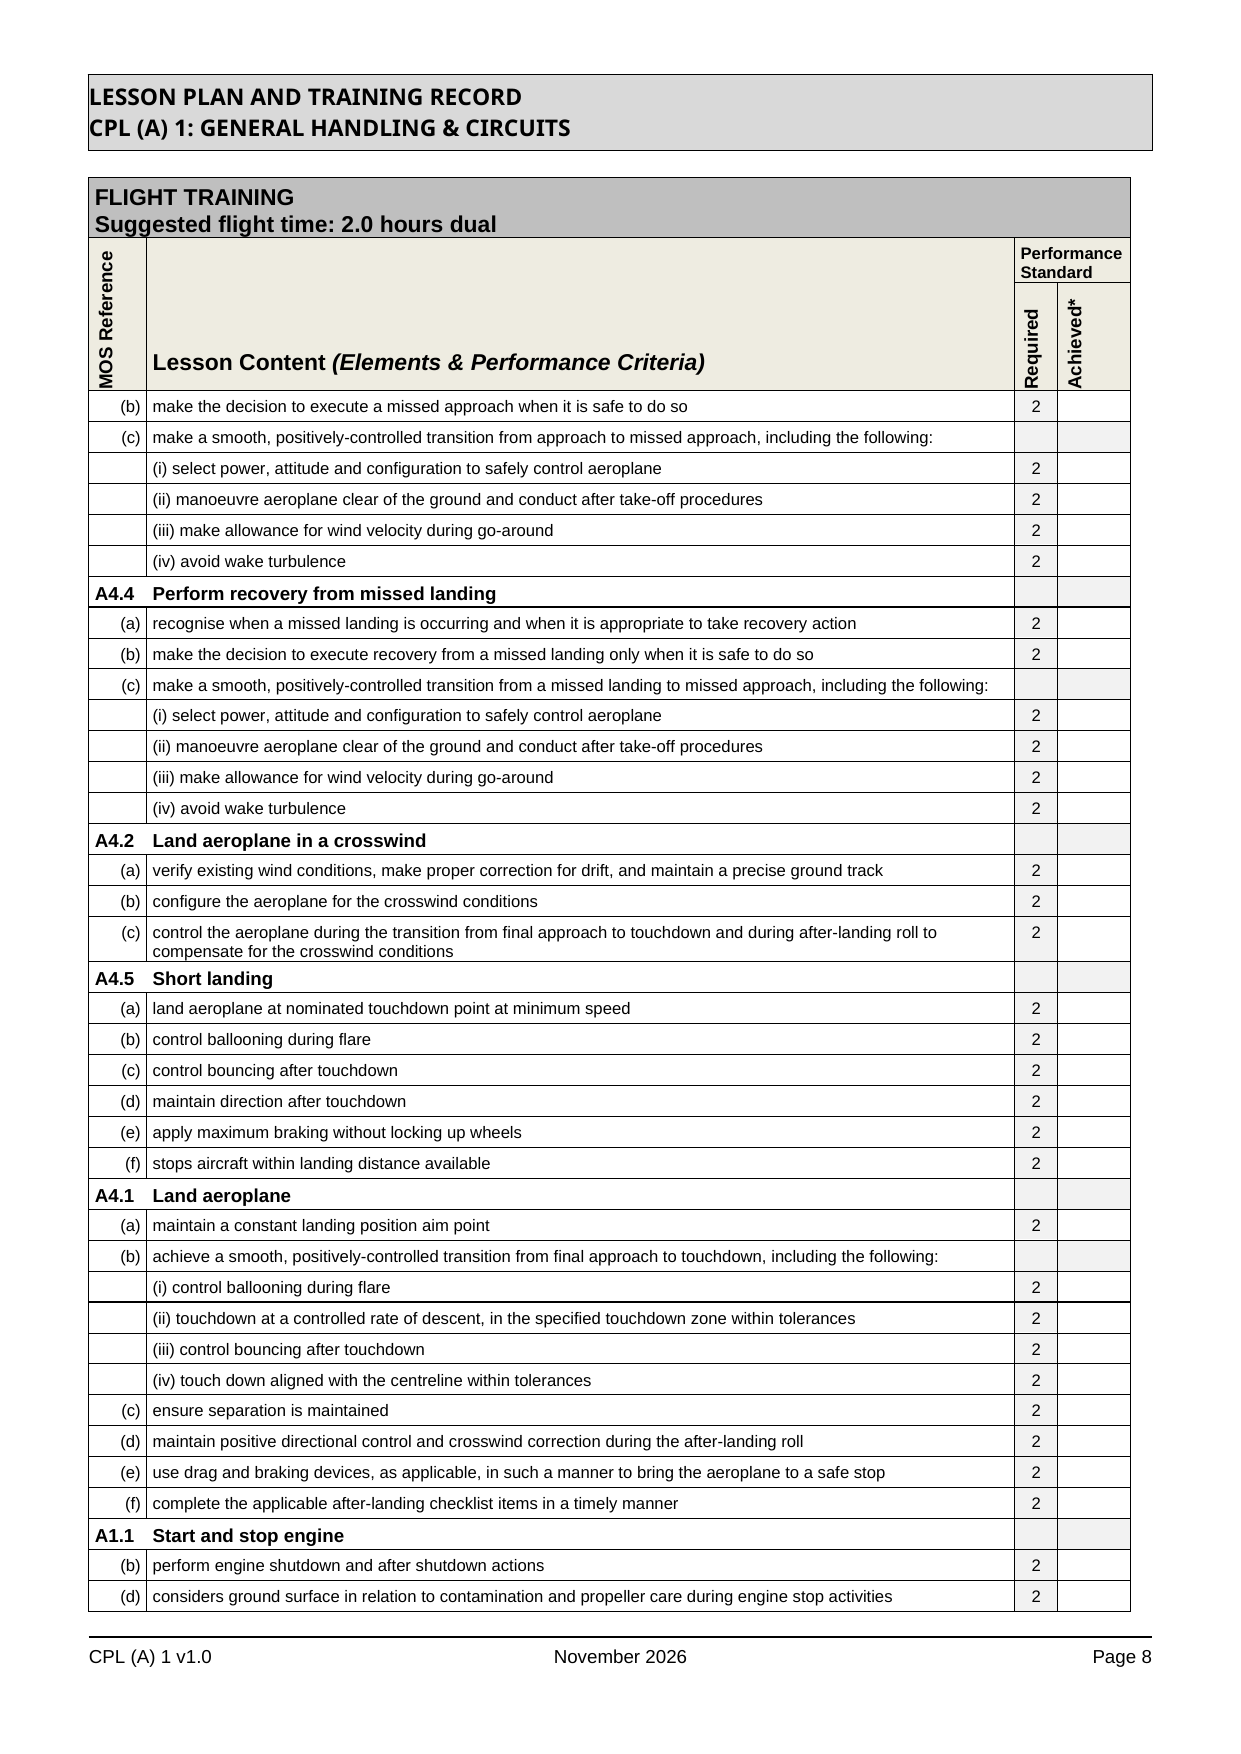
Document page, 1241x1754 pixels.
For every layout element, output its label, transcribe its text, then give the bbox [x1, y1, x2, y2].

table_cell 2 [1015, 1550, 1057, 1580]
table_cell 2 [1015, 731, 1057, 761]
table_cell achieve a smooth, positively-controlled transition from final approach to touchdown, including the following: [147, 1241, 1014, 1271]
table_cell touchdown at a controlled rate of descent, in the specified touchdown zone within tolerances [147, 1303, 1014, 1332]
table_cell 2 [1015, 1581, 1057, 1611]
table_cell 2 [1015, 515, 1057, 544]
table_cell [1058, 1117, 1130, 1147]
table_cell [1058, 886, 1130, 916]
table_cell [89, 993, 146, 1023]
table_cell [89, 669, 146, 699]
table_cell [89, 1581, 146, 1611]
table_cell 2 [1015, 886, 1057, 916]
table_cell select power, attitude and configuration to safely control aeroplane [147, 700, 1014, 730]
table_cell [1058, 1550, 1130, 1580]
table_cell control ballooning during flare [147, 1272, 1014, 1301]
table_cell verify existing wind conditions, make proper correction for drift, and maintain a precise ground track [147, 855, 1014, 885]
table_cell [1058, 824, 1130, 854]
table_cell control bouncing after touchdown [147, 1334, 1014, 1363]
table_cell configure the aeroplane for the crosswind conditions [147, 886, 1014, 916]
table_cell 2 [1015, 993, 1057, 1023]
table_cell [89, 1334, 146, 1363]
table_cell [1058, 1055, 1130, 1085]
table_cell [1058, 515, 1130, 544]
table_cell [89, 917, 146, 961]
table_cell 2 [1015, 1303, 1057, 1332]
table_cell [1058, 577, 1130, 606]
table_cell [1015, 824, 1057, 854]
table_cell 2 [1015, 1210, 1057, 1239]
table_cell control ballooning during flare [147, 1024, 1014, 1054]
table_cell make allowance for wind velocity during go-around [147, 762, 1014, 792]
table_cell [1058, 731, 1130, 761]
table_cell [89, 1426, 146, 1456]
table_cell [1058, 1303, 1130, 1332]
table_cell A4.5 [89, 962, 146, 992]
table_cell ensure separation is maintained [147, 1395, 1014, 1425]
table_cell [1058, 1210, 1130, 1239]
table_cell [1058, 917, 1130, 961]
table_cell make a smooth, positively-controlled transition from approach to missed approach, including the following: [147, 422, 1014, 452]
table_cell 2 [1015, 1395, 1057, 1425]
table_cell [1058, 1426, 1130, 1456]
table_cell 2 [1015, 484, 1057, 514]
table_cell [1058, 484, 1130, 514]
table_cell [1015, 1519, 1057, 1549]
table_cell 2 [1015, 855, 1057, 885]
table_cell [89, 453, 146, 483]
table_cell 2 [1015, 700, 1057, 730]
table_cell [1058, 1364, 1130, 1394]
table_cell Start and stop engine [146, 1519, 1014, 1549]
table_cell [1058, 1086, 1130, 1116]
table_cell [1058, 855, 1130, 885]
table_cell 2 [1015, 917, 1057, 961]
table_cell [89, 546, 146, 576]
table_cell A4.1 [89, 1179, 146, 1209]
table_cell land aeroplane at nominated touchdown point at minimum speed [147, 993, 1014, 1023]
table_cell make the decision to execute a missed approach when it is safe to do so [147, 391, 1014, 421]
table_cell recognise when a missed landing is occurring and when it is appropriate to take recovery action [147, 608, 1014, 637]
table_cell [89, 1086, 146, 1116]
table_cell Land aeroplane in a crosswind [146, 824, 1014, 854]
table_cell [89, 1488, 146, 1518]
table_cell [89, 1148, 146, 1178]
table_cell A1.1 [89, 1519, 146, 1549]
table_cell MOS Reference [89, 238, 146, 390]
table_cell manoeuvre aeroplane clear of the ground and conduct after take-off procedures [147, 731, 1014, 761]
table_cell [1058, 962, 1130, 992]
table_cell avoid wake turbulence [147, 793, 1014, 823]
table_cell [1058, 1179, 1130, 1209]
table_cell [89, 731, 146, 761]
table_cell [89, 608, 146, 637]
table_header FLIGHT TRAINING Suggested flight time: 2.0 hours dual [89, 178, 1130, 237]
table_cell Perform recovery from missed landing [146, 577, 1014, 606]
table_cell maintain direction after touchdown [147, 1086, 1014, 1116]
table_cell 2 [1015, 546, 1057, 576]
table_cell [1058, 1488, 1130, 1518]
table_cell Lesson Content (Elements & Performance Criteria) [147, 238, 1014, 390]
table_cell [89, 1364, 146, 1394]
table_cell 2 [1015, 1334, 1057, 1363]
table_cell perform engine shutdown and after shutdown actions [147, 1550, 1014, 1580]
table_cell 2 [1015, 793, 1057, 823]
table_cell [1058, 1457, 1130, 1487]
table_cell [89, 1024, 146, 1054]
table_cell [1015, 669, 1057, 699]
table_cell use drag and braking devices, as applicable, in such a manner to bring the aeroplane to a safe stop [147, 1457, 1014, 1487]
table_cell [89, 700, 146, 730]
table_cell [1058, 1272, 1130, 1301]
table_cell [1058, 1581, 1130, 1611]
table_cell [1058, 391, 1130, 421]
table_cell 2 [1015, 1117, 1057, 1147]
table_cell [1058, 993, 1130, 1023]
table_cell [1058, 1519, 1130, 1549]
table_cell maintain positive directional control and crosswind correction during the after-landing roll [147, 1426, 1014, 1456]
table_cell [89, 1055, 146, 1085]
table_cell [89, 1272, 146, 1301]
table_cell avoid wake turbulence [147, 546, 1014, 576]
table_cell considers ground surface in relation to contamination and propeller care during engine stop activities [147, 1581, 1014, 1611]
table_cell [1058, 608, 1130, 637]
table_cell touch down aligned with the centreline within tolerances [147, 1364, 1014, 1394]
table_cell [1058, 1241, 1130, 1271]
table_cell 2 [1015, 762, 1057, 792]
table_cell make a smooth, positively-controlled transition from a missed landing to missed approach, including the following: [147, 669, 1014, 699]
table_cell 2 [1015, 1426, 1057, 1456]
table_cell maintain a constant landing position aim point [147, 1210, 1014, 1239]
table_cell [89, 515, 146, 544]
table_cell [1058, 793, 1130, 823]
table_cell 2 [1015, 639, 1057, 668]
table_cell [89, 391, 146, 421]
table_cell make allowance for wind velocity during go-around [147, 515, 1014, 544]
table_cell [1058, 700, 1130, 730]
table_cell 2 [1015, 453, 1057, 483]
table_cell [1058, 669, 1130, 699]
table_cell 2 [1015, 1055, 1057, 1085]
table_cell 2 [1015, 1024, 1057, 1054]
table_cell make the decision to execute recovery from a missed landing only when it is safe to do so [147, 639, 1014, 668]
table_cell [1015, 422, 1057, 452]
table_cell [1015, 962, 1057, 992]
table_cell [1015, 1241, 1057, 1271]
table_cell Performance Standard [1015, 238, 1130, 282]
table_cell A4.4 [89, 577, 146, 606]
table_cell 2 [1015, 1148, 1057, 1178]
table_cell [89, 762, 146, 792]
table_cell complete the applicable after-landing checklist items in a timely manner [147, 1488, 1014, 1518]
table_cell [1058, 762, 1130, 792]
table_cell [1015, 1179, 1057, 1209]
table_cell [89, 1210, 146, 1239]
table_cell Required [1015, 283, 1057, 390]
table_cell [89, 484, 146, 514]
table_cell [1058, 453, 1130, 483]
table_cell [1058, 1024, 1130, 1054]
table_cell [1058, 1395, 1130, 1425]
table_cell 2 [1015, 1364, 1057, 1394]
table_cell [1058, 1334, 1130, 1363]
table_cell control the aeroplane during the transition from final approach to touchdown and during after-landing roll to compensate for the crosswind conditions [147, 917, 1014, 961]
table_cell [89, 1550, 146, 1580]
table_cell stops aircraft within landing distance available [147, 1148, 1014, 1178]
table_cell [89, 1457, 146, 1487]
table_cell [89, 793, 146, 823]
table_cell 2 [1015, 1457, 1057, 1487]
table_cell [1015, 577, 1057, 606]
table_cell [1058, 1148, 1130, 1178]
table_cell apply maximum braking without locking up wheels [147, 1117, 1014, 1147]
table_cell [89, 422, 146, 452]
table_cell [89, 1117, 146, 1147]
table_cell [1058, 546, 1130, 576]
table_cell [1058, 422, 1130, 452]
table_cell 2 [1015, 391, 1057, 421]
table_cell [89, 855, 146, 885]
table_cell Achieved* [1058, 283, 1130, 390]
table_cell [1058, 639, 1130, 668]
table_cell [89, 639, 146, 668]
table_cell control bouncing after touchdown [147, 1055, 1014, 1085]
table_cell manoeuvre aeroplane clear of the ground and conduct after take-off procedures [147, 484, 1014, 514]
table_cell [89, 1241, 146, 1271]
table_cell 2 [1015, 1272, 1057, 1301]
table_cell [89, 886, 146, 916]
table_cell 2 [1015, 1086, 1057, 1116]
table_cell A4.2 [89, 824, 146, 854]
table_cell 2 [1015, 1488, 1057, 1518]
table_cell select power, attitude and configuration to safely control aeroplane [147, 453, 1014, 483]
table_cell Land aeroplane [146, 1179, 1014, 1209]
table_cell Short landing [146, 962, 1014, 992]
table_cell [89, 1303, 146, 1332]
table_cell [89, 1395, 146, 1425]
table_cell 2 [1015, 608, 1057, 637]
